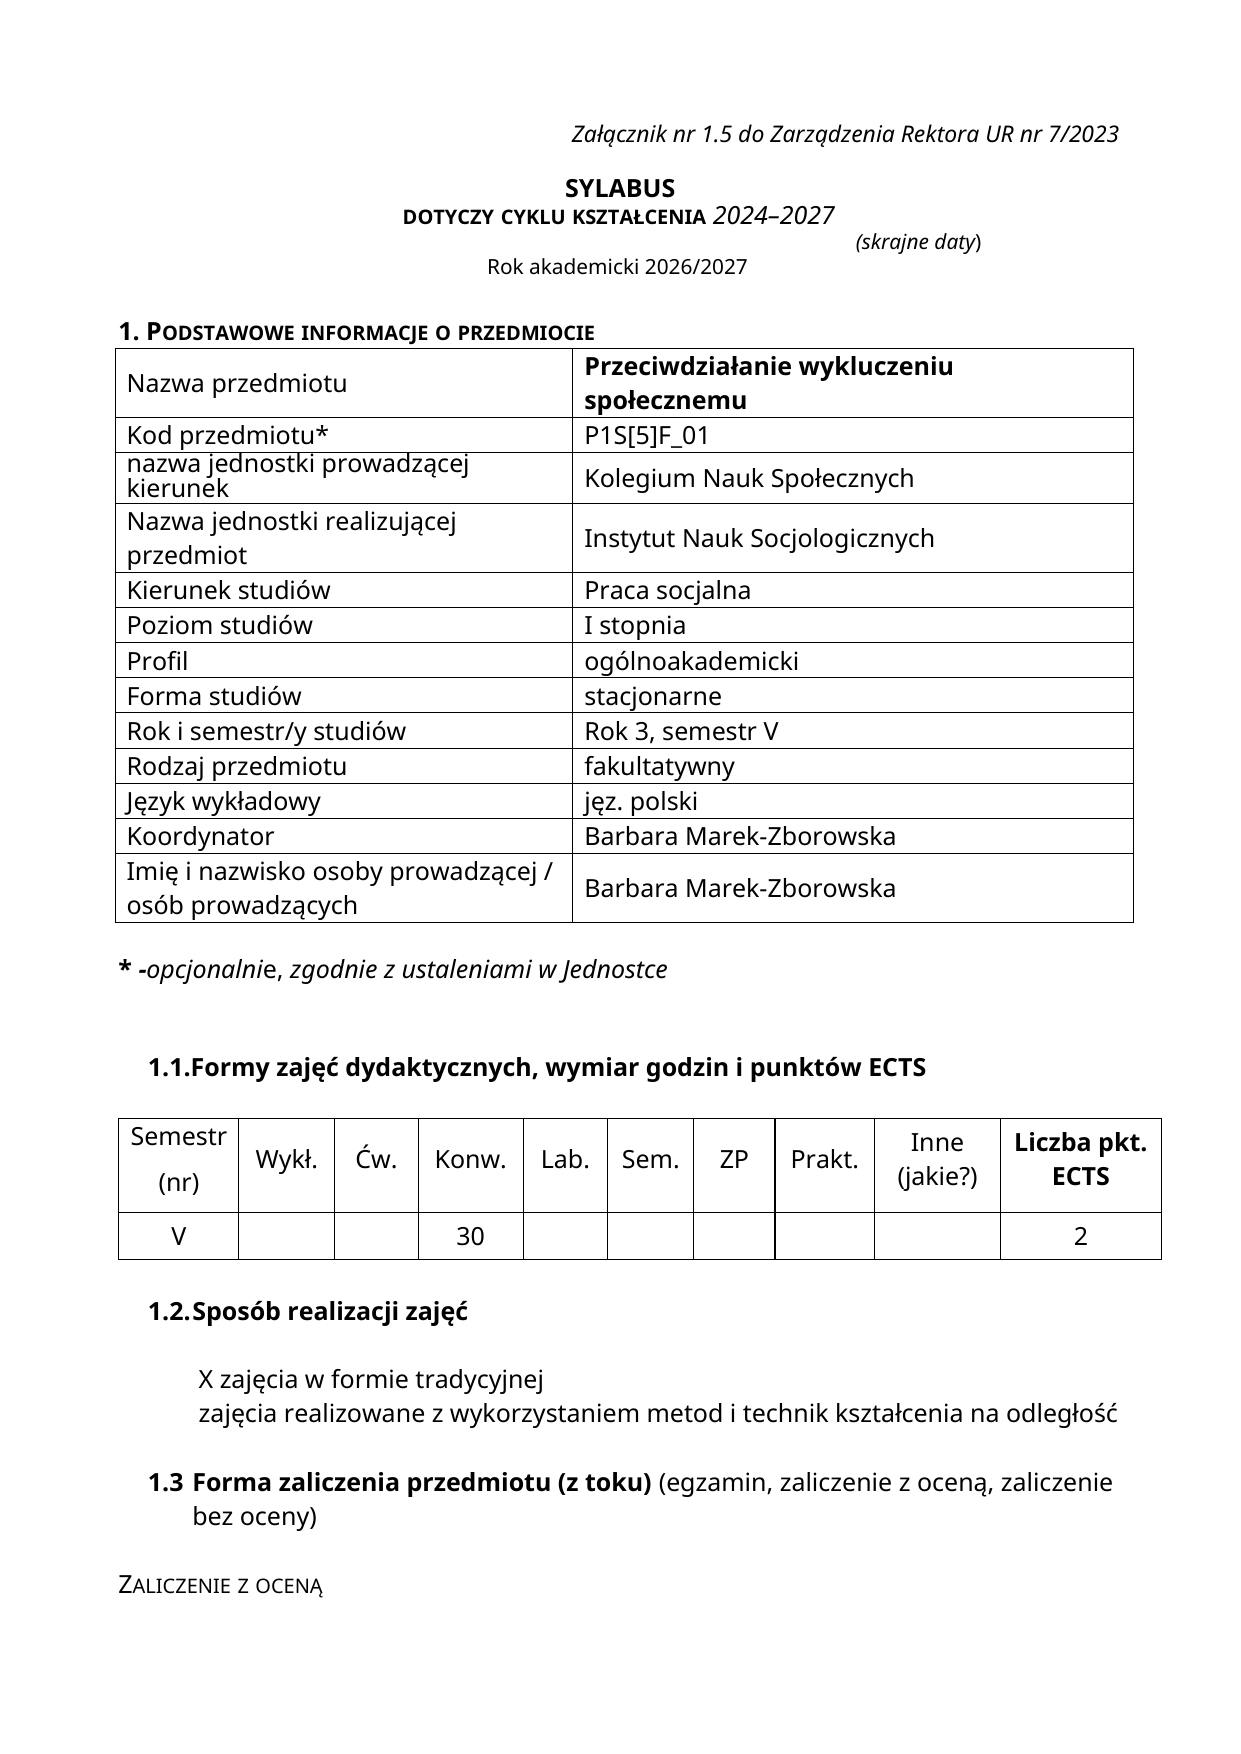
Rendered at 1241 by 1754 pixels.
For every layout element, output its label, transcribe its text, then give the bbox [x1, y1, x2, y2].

table_cell ogólnoakademicki [573, 643, 1133, 677]
table_cell nazwa jednostki prowadzącej kierunek [116, 453, 572, 503]
table_header Liczba pkt. ECTS [1001, 1119, 1161, 1212]
table_cell Profil [116, 643, 572, 677]
table_cell Imię i nazwisko osoby prowadzącej / osób prowadzących [116, 854, 572, 922]
table_cell Nazwa jednostki realizującej przedmiot [116, 504, 572, 572]
text zajęcia realizowane z wykorzystaniem metod i technik kształcenia na odległość [192, 1396, 1122, 1430]
text Załącznik nr 1.5 do Zarządzenia Rektora UR nr 7/2023 [118, 118, 1122, 149]
table_cell [776, 1213, 874, 1259]
table_cell Rodzaj przedmiotu [116, 749, 572, 782]
table_cell jęz. polski [573, 784, 1133, 818]
text dotyczy cyklu kształcenia 2024–2027 [118, 204, 1122, 229]
text X zajęcia w formie tradycyjnej [192, 1362, 1122, 1396]
text (skrajne daty) [118, 229, 1122, 254]
table_cell stacjonarne [573, 678, 1133, 712]
table_header Sem. [608, 1119, 693, 1212]
text 1.2. Sposób realizacji zajęć [148, 1294, 1122, 1328]
table_cell 2 [1001, 1213, 1161, 1259]
table_cell V [119, 1213, 238, 1259]
table_cell Język wykładowy [116, 784, 572, 818]
table_cell [524, 1213, 607, 1259]
table_header Inne (jakie?) [875, 1119, 1000, 1212]
table_header Nazwa przedmiotu [116, 349, 572, 417]
text * -opcjonalnie, zgodnie z ustaleniami w Jednostce [118, 952, 1122, 986]
table_cell Kierunek studiów [116, 573, 572, 607]
text 1. Podstawowe informacje o przedmiocie [118, 313, 1122, 347]
table_cell Kod przedmiotu* [116, 418, 572, 452]
table_cell Barbara Marek-Zborowska [573, 819, 1133, 853]
table_cell Poziom studiów [116, 608, 572, 642]
table_cell Koordynator [116, 819, 572, 853]
table_header Przeciwdziałanie wykluczeniu społecznemu [573, 349, 1133, 417]
table_cell [875, 1213, 1000, 1259]
table_cell [335, 1213, 418, 1259]
table_header Semestr (nr) [119, 1119, 238, 1212]
table_cell Forma studiów [116, 678, 572, 712]
table_cell [694, 1213, 774, 1259]
table_cell 30 [419, 1213, 523, 1259]
text 1.3 Forma zaliczenia przedmiotu (z toku) (egzamin, zaliczenie z oceną, zaliczenie bez oceny) [148, 1464, 1122, 1532]
table_cell Instytut Nauk Socjologicznych [573, 504, 1133, 572]
table_header Lab. [524, 1119, 607, 1212]
text Rok akademicki 2026/2027 [118, 254, 1122, 279]
table_cell Praca socjalna [573, 573, 1133, 607]
table_cell Rok i semestr/y studiów [116, 713, 572, 747]
text Zaliczenie z oceną [118, 1566, 1122, 1601]
text 1.1.Formy zajęć dydaktycznych, wymiar godzin i punktów ECTS [148, 1049, 1122, 1083]
table_header ZP [694, 1119, 774, 1212]
table_cell I stopnia [573, 608, 1133, 642]
table_header Prakt. [776, 1119, 874, 1212]
table_header Ćw. [335, 1119, 418, 1212]
text SYLABUS [118, 170, 1122, 204]
table_header Wykł. [239, 1119, 334, 1212]
table_cell Barbara Marek-Zborowska [573, 854, 1133, 922]
table_header Konw. [419, 1119, 523, 1212]
table_cell Rok 3, semestr V [573, 713, 1133, 747]
table_cell fakultatywny [573, 749, 1133, 782]
table_cell [239, 1213, 334, 1259]
table_cell [608, 1213, 693, 1259]
table_cell Kolegium Nauk Społecznych [573, 453, 1133, 503]
table_cell P1S[5]F_01 [573, 418, 1133, 452]
